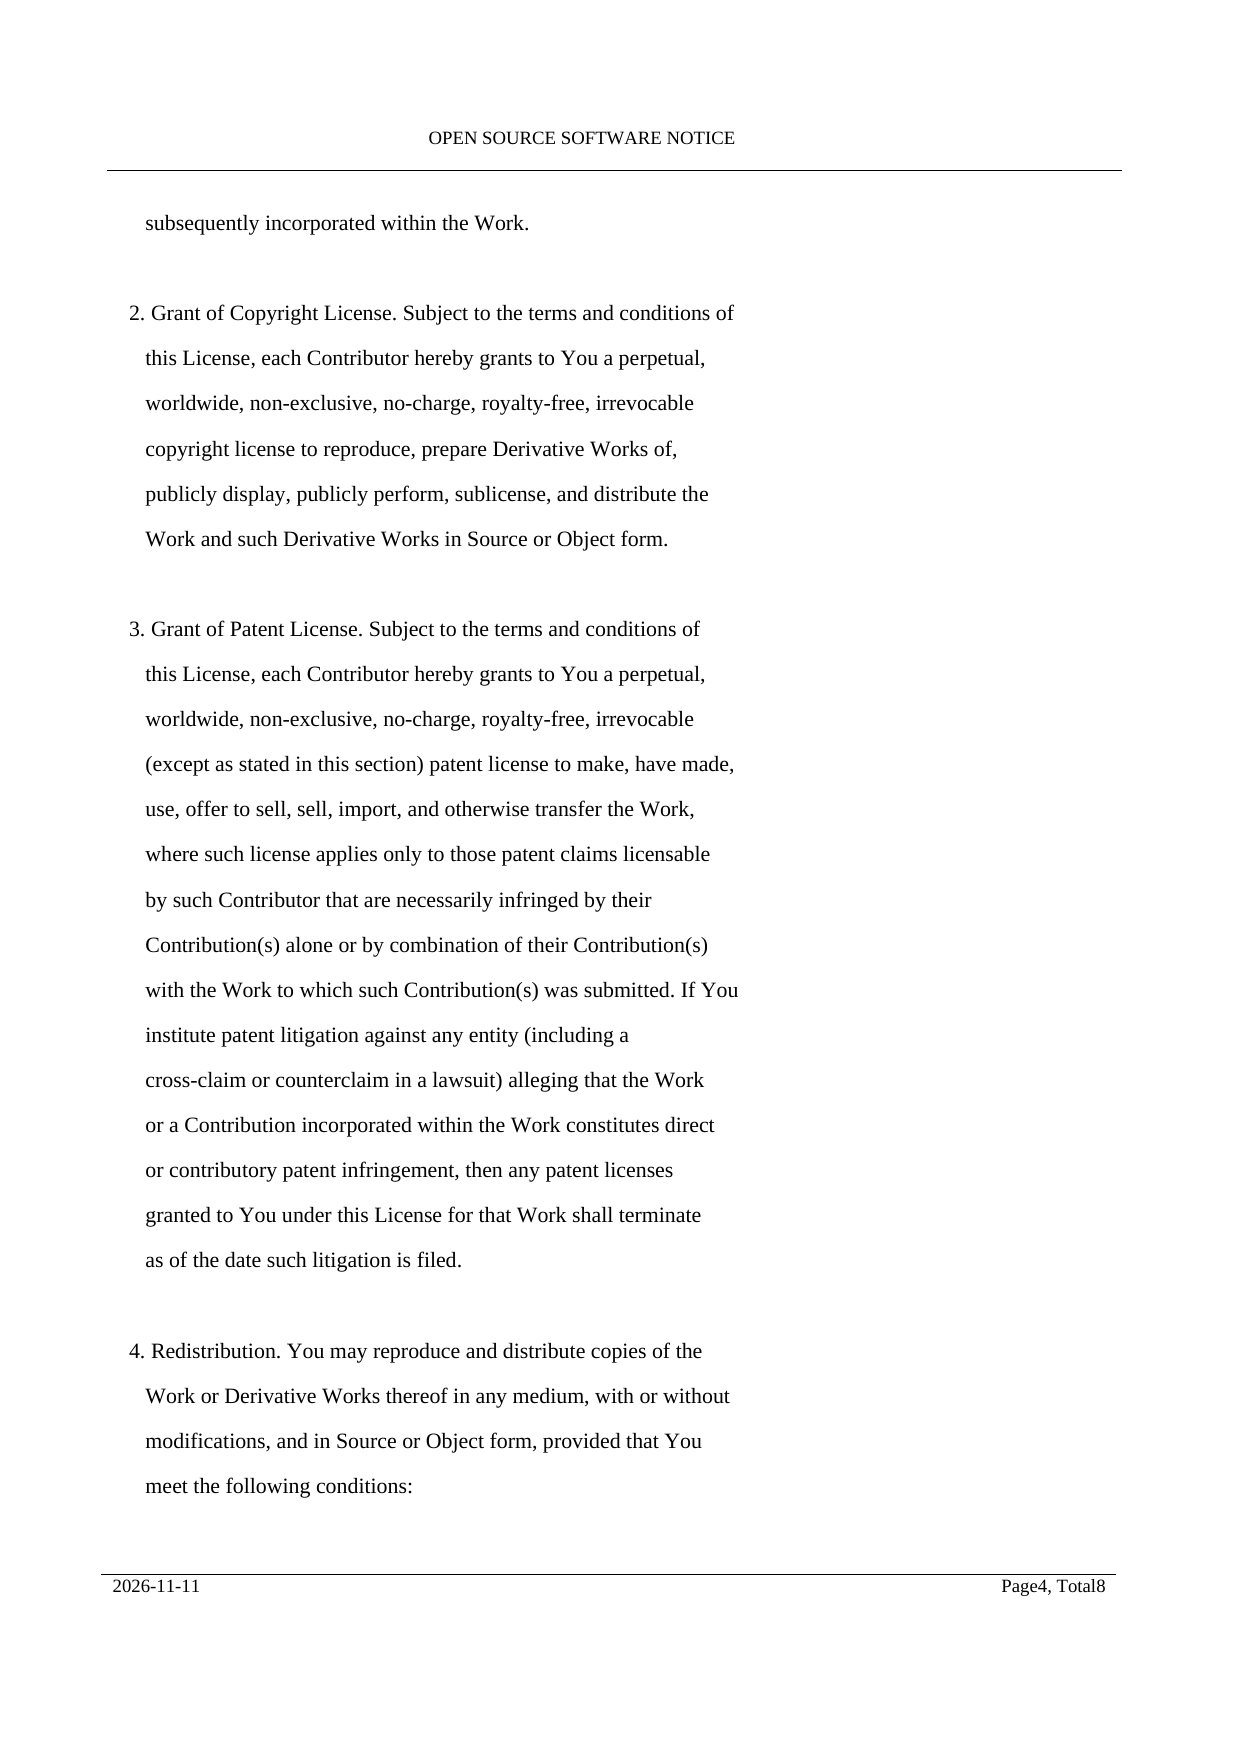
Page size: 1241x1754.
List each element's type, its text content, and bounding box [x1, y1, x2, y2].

text as of the date such litigation is filed. [112, 1244, 1128, 1276]
text with the Work to which such Contribution(s) was submitted. If You [112, 973, 1128, 1006]
text 4. Redistribution. You may reproduce and distribute copies of the [112, 1334, 1128, 1366]
text worldwide, non-exclusive, no-charge, royalty-free, irrevocable [112, 387, 1128, 419]
text (except as stated in this section) patent license to make, have made, [112, 748, 1128, 780]
text Work or Derivative Works thereof in any medium, with or without [112, 1379, 1128, 1412]
text worldwide, non-exclusive, no-charge, royalty-free, irrevocable [112, 702, 1128, 735]
text 3. Grant of Patent License. Subject to the terms and conditions of [112, 612, 1128, 645]
text this License, each Contributor hereby grants to You a perpetual, [112, 657, 1128, 690]
text where such license applies only to those patent claims licensable [112, 838, 1128, 870]
text or a Contribution incorporated within the Work constitutes direct [112, 1108, 1128, 1141]
text subsequently incorporated within the Work. [112, 206, 1128, 239]
text Work and such Derivative Works in Source or Object form. [112, 522, 1128, 554]
text publicly display, publicly perform, sublicense, and distribute the [112, 477, 1128, 509]
text institute patent litigation against any entity (including a [112, 1018, 1128, 1051]
text use, offer to sell, sell, import, and otherwise transfer the Work, [112, 793, 1128, 825]
text copyright license to reproduce, prepare Derivative Works of, [112, 432, 1128, 464]
text cross-claim or counterclaim in a lawsuit) alleging that the Work [112, 1063, 1128, 1096]
text this License, each Contributor hereby grants to You a perpetual, [112, 342, 1128, 374]
text by such Contributor that are necessarily infringed by their [112, 883, 1128, 915]
text or contributory patent infringement, then any patent licenses [112, 1153, 1128, 1186]
text modifications, and in Source or Object form, provided that You [112, 1424, 1128, 1457]
text 2. Grant of Copyright License. Subject to the terms and conditions of [112, 297, 1128, 329]
text granted to You under this License for that Work shall terminate [112, 1199, 1128, 1231]
text meet the following conditions: [112, 1469, 1128, 1502]
text Contribution(s) alone or by combination of their Contribution(s) [112, 928, 1128, 961]
